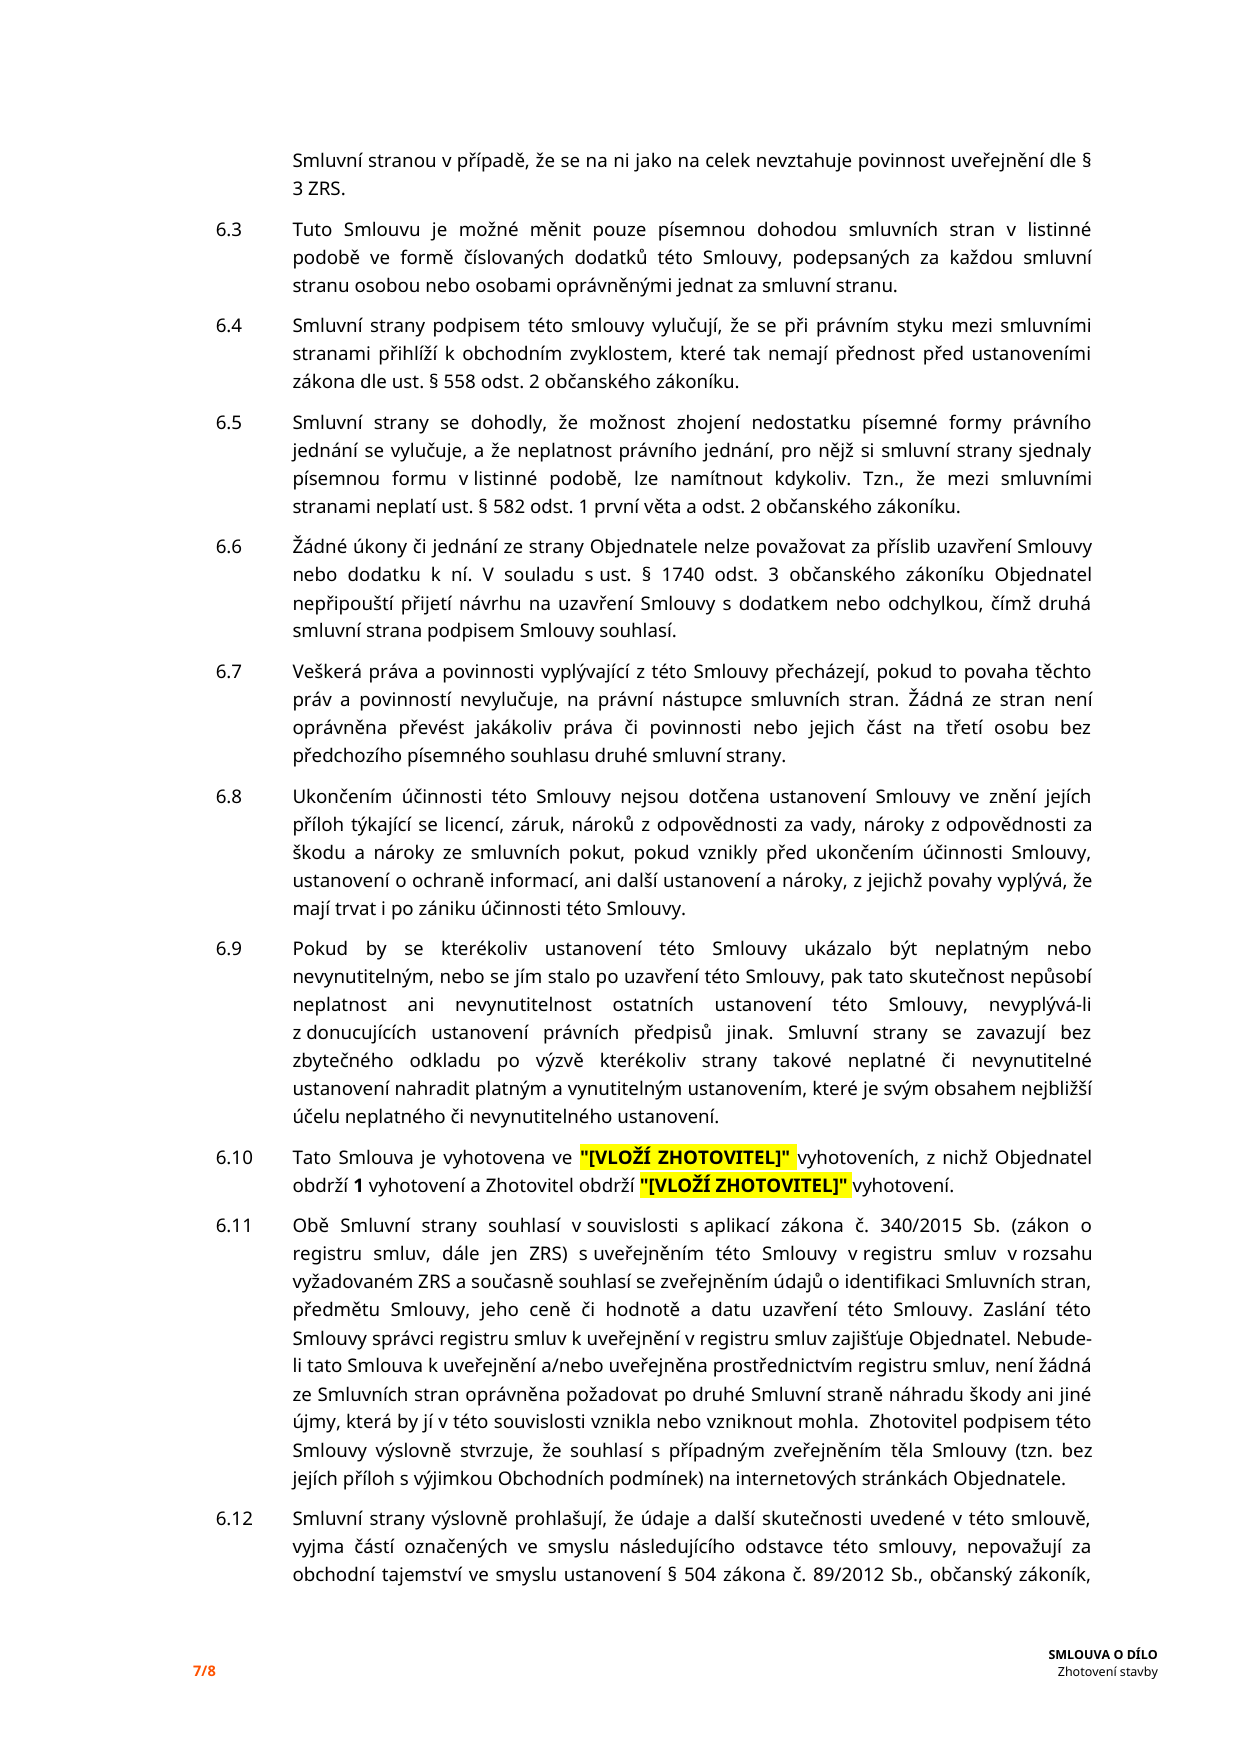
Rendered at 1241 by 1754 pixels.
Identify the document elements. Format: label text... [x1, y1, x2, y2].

text Tuto Smlouvu je možné měnit pouze písemnou dohodou smluvních stran v listinné podobě ve formě číslovaných dodatků této Smlouvy, podepsaných za každou smluvní stranu osobou nebo osobami oprávněnými jednat za smluvní stranu. [216, 216, 1093, 298]
text Ukončením účinnosti této Smlouvy nejsou dotčena ustanovení Smlouvy ve znění jejích příloh týkající se licencí, záruk, nároků z odpovědnosti za vady, nároky z odpovědnosti za škodu a nároky ze smluvních pokut, pokud vznikly před ukončením účinnosti Smlouvy, ustanovení o ochraně informací, ani další ustanovení a nároky, z jejichž povahy vyplývá, že mají trvat i po zániku účinnosti této Smlouvy. [216, 783, 1093, 921]
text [216, 147, 1093, 201]
text Tato Smlouva je vyhotovena ve vyhotoveních, z nichž Objednatel obdrží 1 vyhotovení a Zhotovitel obdrží vyhotovení. [216, 1144, 1093, 1198]
text Žádné úkony či jednání ze strany Objednatele nelze považovat za příslib uzavření Smlouvy nebo dodatku k ní. V souladu s ust. § 1740 odst. 3 občanského zákoníku Objednatel nepřipouští přijetí návrhu na uzavření Smlouvy s dodatkem nebo odchylkou, čímž druhá smluvní strana podpisem Smlouvy souhlasí. [216, 534, 1093, 643]
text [216, 1505, 1093, 1587]
text Obě Smluvní strany souhlasí v souvislosti s aplikací zákona č. 340/2015 Sb. (zákon o registru smluv, dále jen ZRS) s uveřejněním této Smlouvy v registru smluv v rozsahu vyžadovaném ZRS a současně souhlasí se zveřejněním údajů o identifikaci Smluvních stran, předmětu Smlouvy, jeho ceně či hodnotě a datu uzavření této Smlouvy. Zaslání této Smlouvy správci registru smluv k uveřejnění v registru smluv zajišťuje Objednatel. Nebude-li tato Smlouva k uveřejnění a/nebo uveřejněna prostřednictvím registru smluv, není žádná ze Smluvních stran oprávněna požadovat po druhé Smluvní straně náhradu škody ani jiné újmy, která by jí v této souvislosti vznikla nebo vzniknout mohla. Zhotovitel podpisem této Smlouvy výslovně stvrzuje, že souhlasí s případným zveřejněním těla Smlouvy (tzn. bez jejích příloh s výjimkou Obchodních podmínek) na internetových stránkách Objednatele. [216, 1213, 1093, 1490]
text Pokud by se kterékoliv ustanovení této Smlouvy ukázalo být neplatným nebo nevynutitelným, nebo se jím stalo po uzavření této Smlouvy, pak tato skutečnost nepůsobí neplatnost ani nevynutitelnost ostatních ustanovení této Smlouvy, nevyplývá-li z donucujících ustanovení právních předpisů jinak. Smluvní strany se zavazují bez zbytečného odkladu po výzvě kterékoliv strany takové neplatné či nevynutitelné ustanovení nahradit platným a vynutitelným ustanovením, které je svým obsahem nejbližší účelu neplatného či nevynutitelného ustanovení. [216, 936, 1093, 1129]
text Smluvní strany se dohodly, že možnost zhojení nedostatku písemné formy právního jednání se vylučuje, a že neplatnost právního jednání, pro nějž si smluvní strany sjednaly písemnou formu v listinné podobě, lze namítnout kdykoliv. Tzn., že mezi smluvními stranami neplatí ust. § 582 odst. 1 první věta a odst. 2 občanského zákoníku. [216, 409, 1093, 519]
text Veškerá práva a povinnosti vyplývající z této Smlouvy přecházejí, pokud to povaha těchto práv a povinností nevylučuje, na právní nástupce smluvních stran. Žádná ze stran není oprávněna převést jakákoliv práva či povinnosti nebo jejich část na třetí osobu bez předchozího písemného souhlasu druhé smluvní strany. [216, 658, 1093, 768]
text Smluvní strany podpisem této smlouvy vylučují, že se při právním styku mezi smluvními stranami přihlíží k obchodním zvyklostem, které tak nemají přednost před ustanoveními zákona dle ust. § 558 odst. 2 občanského zákoníku. [216, 313, 1093, 394]
